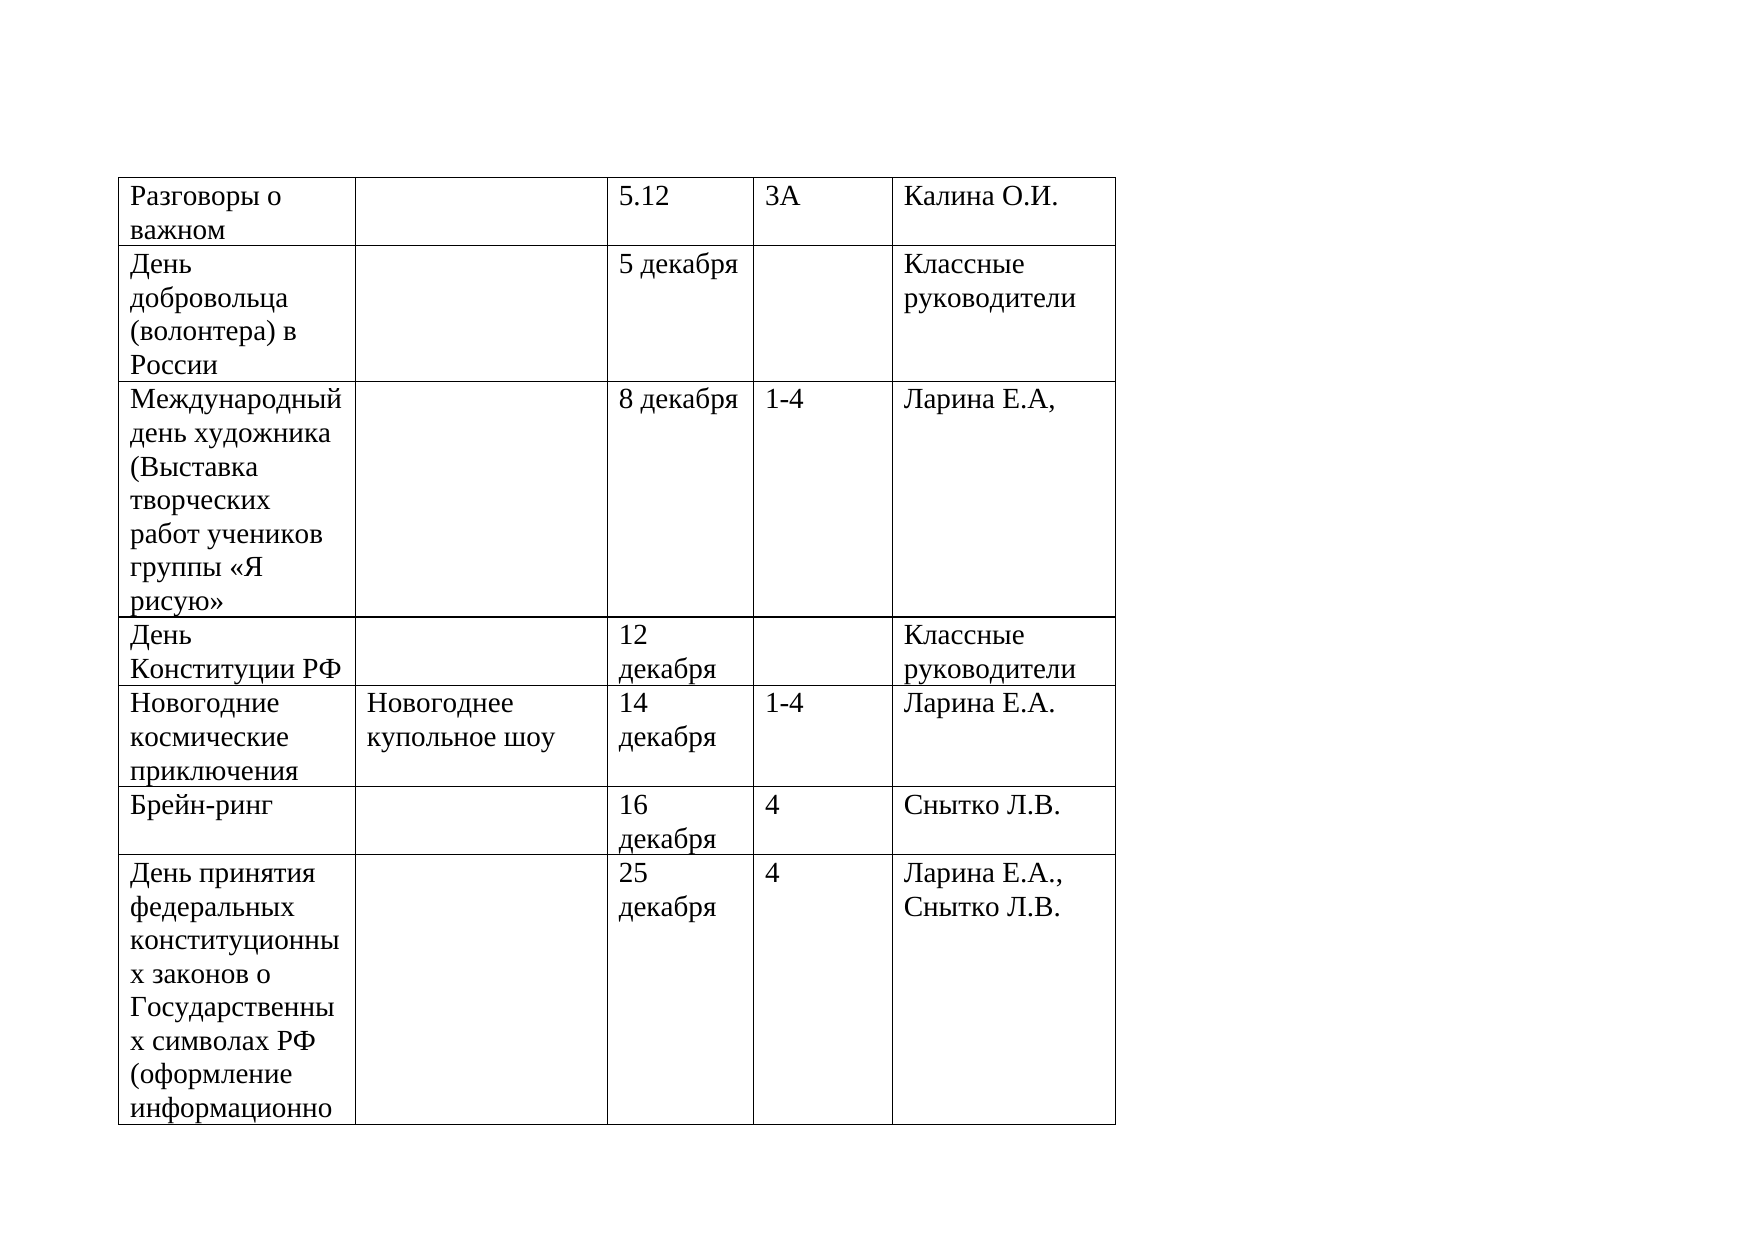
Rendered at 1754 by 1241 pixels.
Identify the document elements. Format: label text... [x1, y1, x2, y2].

table_cell 8 декабря [608, 382, 753, 616]
table_cell День Конституции РФ [119, 618, 355, 684]
table_cell 25 декабря [608, 855, 753, 1124]
table_cell 14 декабря [608, 686, 753, 786]
table_cell Классные руководители [893, 246, 1115, 381]
table_cell 4 [754, 787, 892, 854]
table_cell Новогодние космические приключения [119, 686, 355, 786]
table_cell 1-4 [754, 382, 892, 616]
table_cell 12 декабря [608, 618, 753, 684]
table_cell Ларина Е.А, [893, 382, 1115, 616]
table_cell Снытко Л.В. [893, 787, 1115, 854]
table_cell День добровольца (волонтера) в России [119, 246, 355, 381]
table_cell Разговоры о важном [119, 178, 355, 245]
table_cell Классные руководители [893, 618, 1115, 684]
table_cell [356, 618, 607, 684]
table_cell [356, 855, 607, 1124]
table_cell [119, 855, 355, 1124]
table_cell [356, 246, 607, 381]
table_cell [356, 382, 607, 616]
table_cell Международный день художника (Выставка творческих работ учеников группы «Я рисую» [119, 382, 355, 616]
table_cell Брейн-ринг [119, 787, 355, 854]
table_cell [356, 787, 607, 854]
table_cell [754, 246, 892, 381]
table_cell [754, 618, 892, 684]
table_cell 5 декабря [608, 246, 753, 381]
table_cell Новогоднее купольное шоу [356, 686, 607, 786]
table_cell 16 декабря [608, 787, 753, 854]
table_cell Калина О.И. [893, 178, 1115, 245]
table_cell 4 [754, 855, 892, 1124]
table_cell [356, 178, 607, 245]
table_cell 3А [754, 178, 892, 245]
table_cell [893, 855, 1115, 1124]
table_cell 1-4 [754, 686, 892, 786]
table_cell Ларина Е.А. [893, 686, 1115, 786]
table_cell 5.12 [608, 178, 753, 245]
